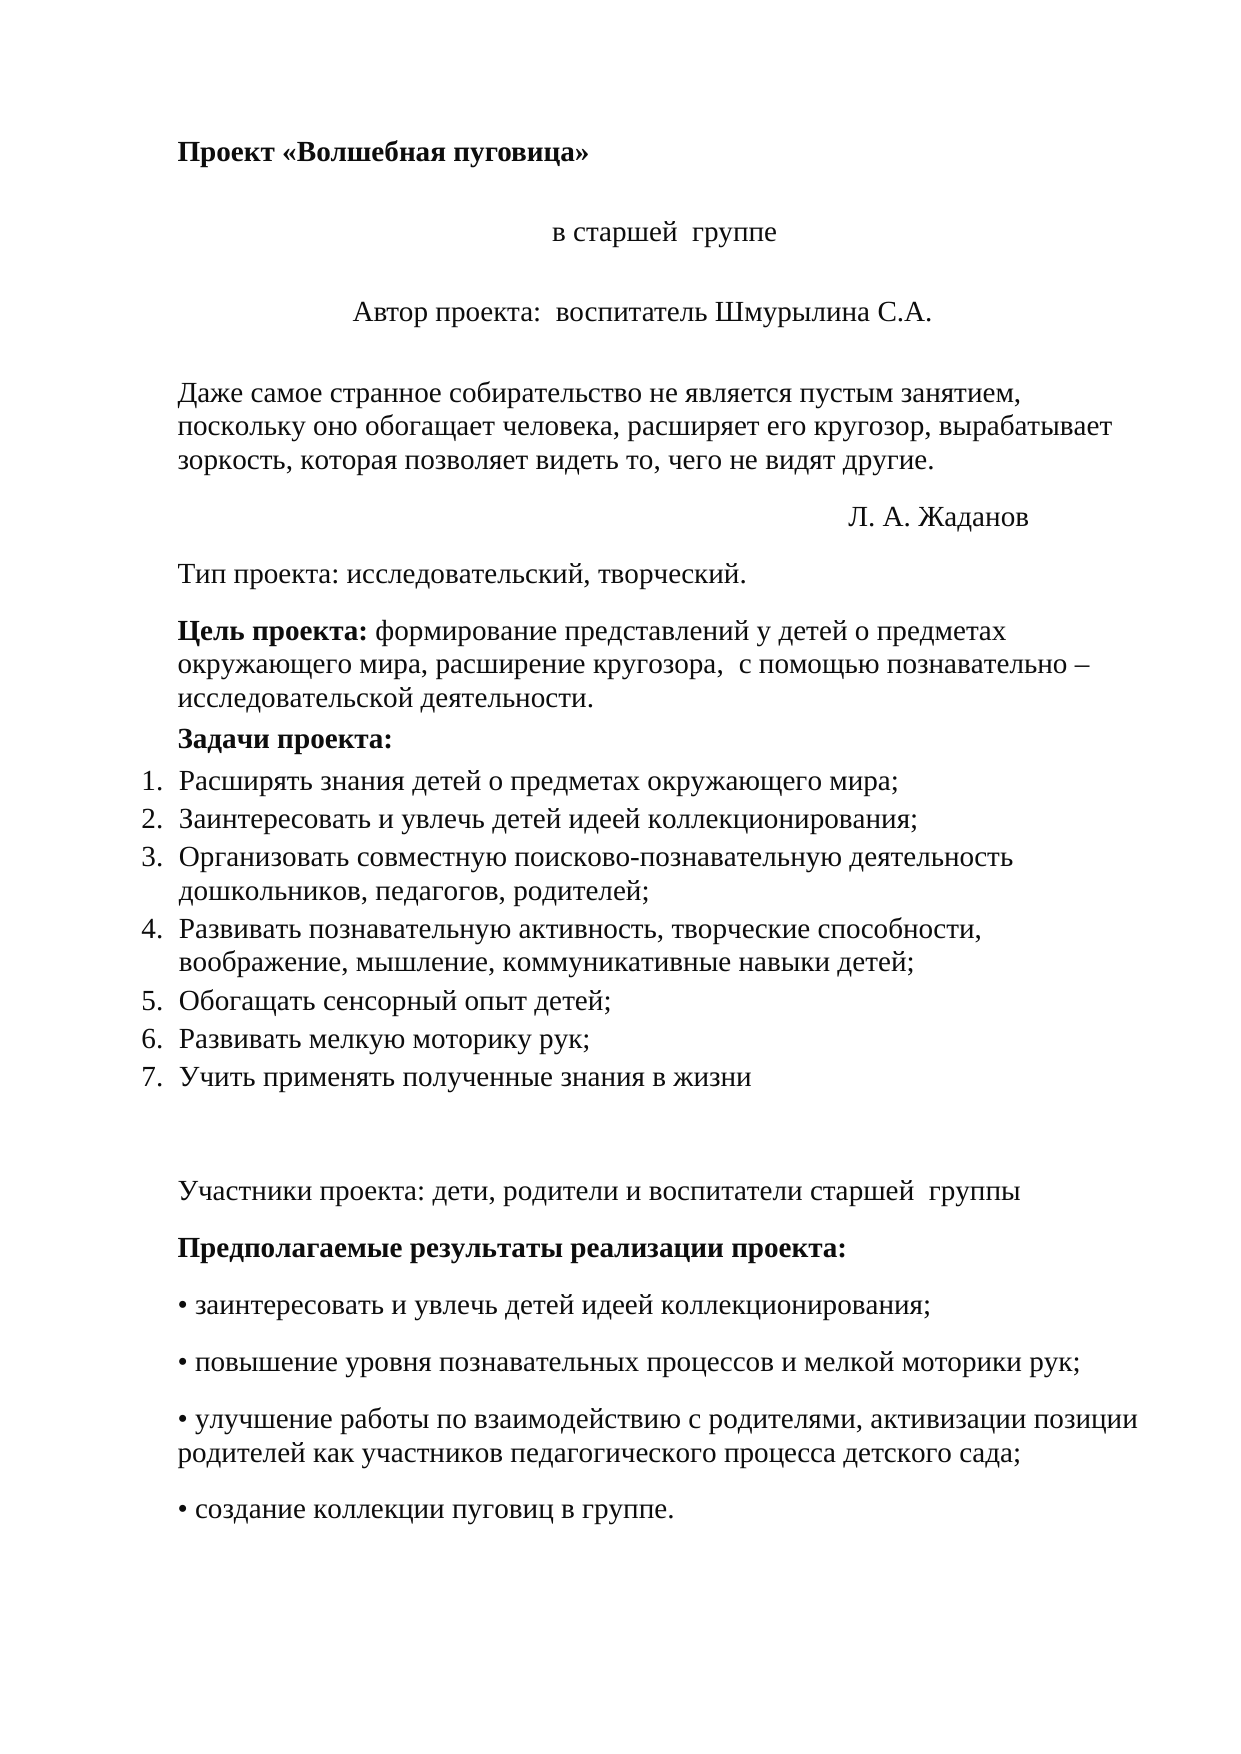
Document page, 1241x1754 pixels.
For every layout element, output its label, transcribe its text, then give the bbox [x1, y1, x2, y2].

list Расширять знания детей о предметах окружающего мира; [141, 763, 1152, 796]
text Автор проекта: воспитатель Шмурылина С.А. [177, 294, 1152, 328]
list Развивать мелкую моторику рук; [141, 1021, 1152, 1054]
text Задачи проекта: [177, 721, 1152, 755]
text • улучшение работы по взаимодействию с родителями, активизации позиции родителей как участников педагогического процесса детского сада; [177, 1401, 1152, 1468]
list Организовать совместную поисково-познавательную деятельность дошкольников, педагогов, родителей; [141, 839, 1152, 906]
text в старшей группе [177, 214, 1152, 248]
text • создание коллекции пуговиц в группе. [177, 1492, 1152, 1525]
list Заинтересовать и увлечь детей идеей коллекционирования; [141, 801, 1152, 834]
text Л. А. Жаданов [177, 499, 1152, 533]
text Даже самое странное собирательство не является пустым занятием, поскольку оно обогащает человека, расширяет его кругозор, вырабатывает зоркость, которая позволяет видеть то, чего не видят другие. [177, 375, 1152, 476]
text • повышение уровня познавательных процессов и мелкой моторики рук; [177, 1344, 1152, 1378]
list Учить применять полученные знания в жизни [141, 1059, 1152, 1093]
list Обогащать сенсорный опыт детей; [141, 983, 1152, 1016]
text Цель проекта: формирование представлений у детей о предметах окружающего мира, расширение кругозора, с помощью познавательно – исследовательской деятельности. [177, 613, 1152, 714]
text Тип проекта: исследовательский, творческий. [177, 556, 1152, 589]
text • заинтересовать и увлечь детей идеей коллекционирования; [177, 1287, 1152, 1321]
text Предполагаемые результаты реализации проекта: [177, 1230, 1152, 1264]
list Развивать познавательную активность, творческие способности, воображение, мышление, коммуникативные навыки детей; [141, 911, 1152, 978]
text Проект «Волшебная пуговица» [177, 134, 1152, 167]
text Участники проекта: дети, родители и воспитатели старшей группы [177, 1173, 1152, 1207]
